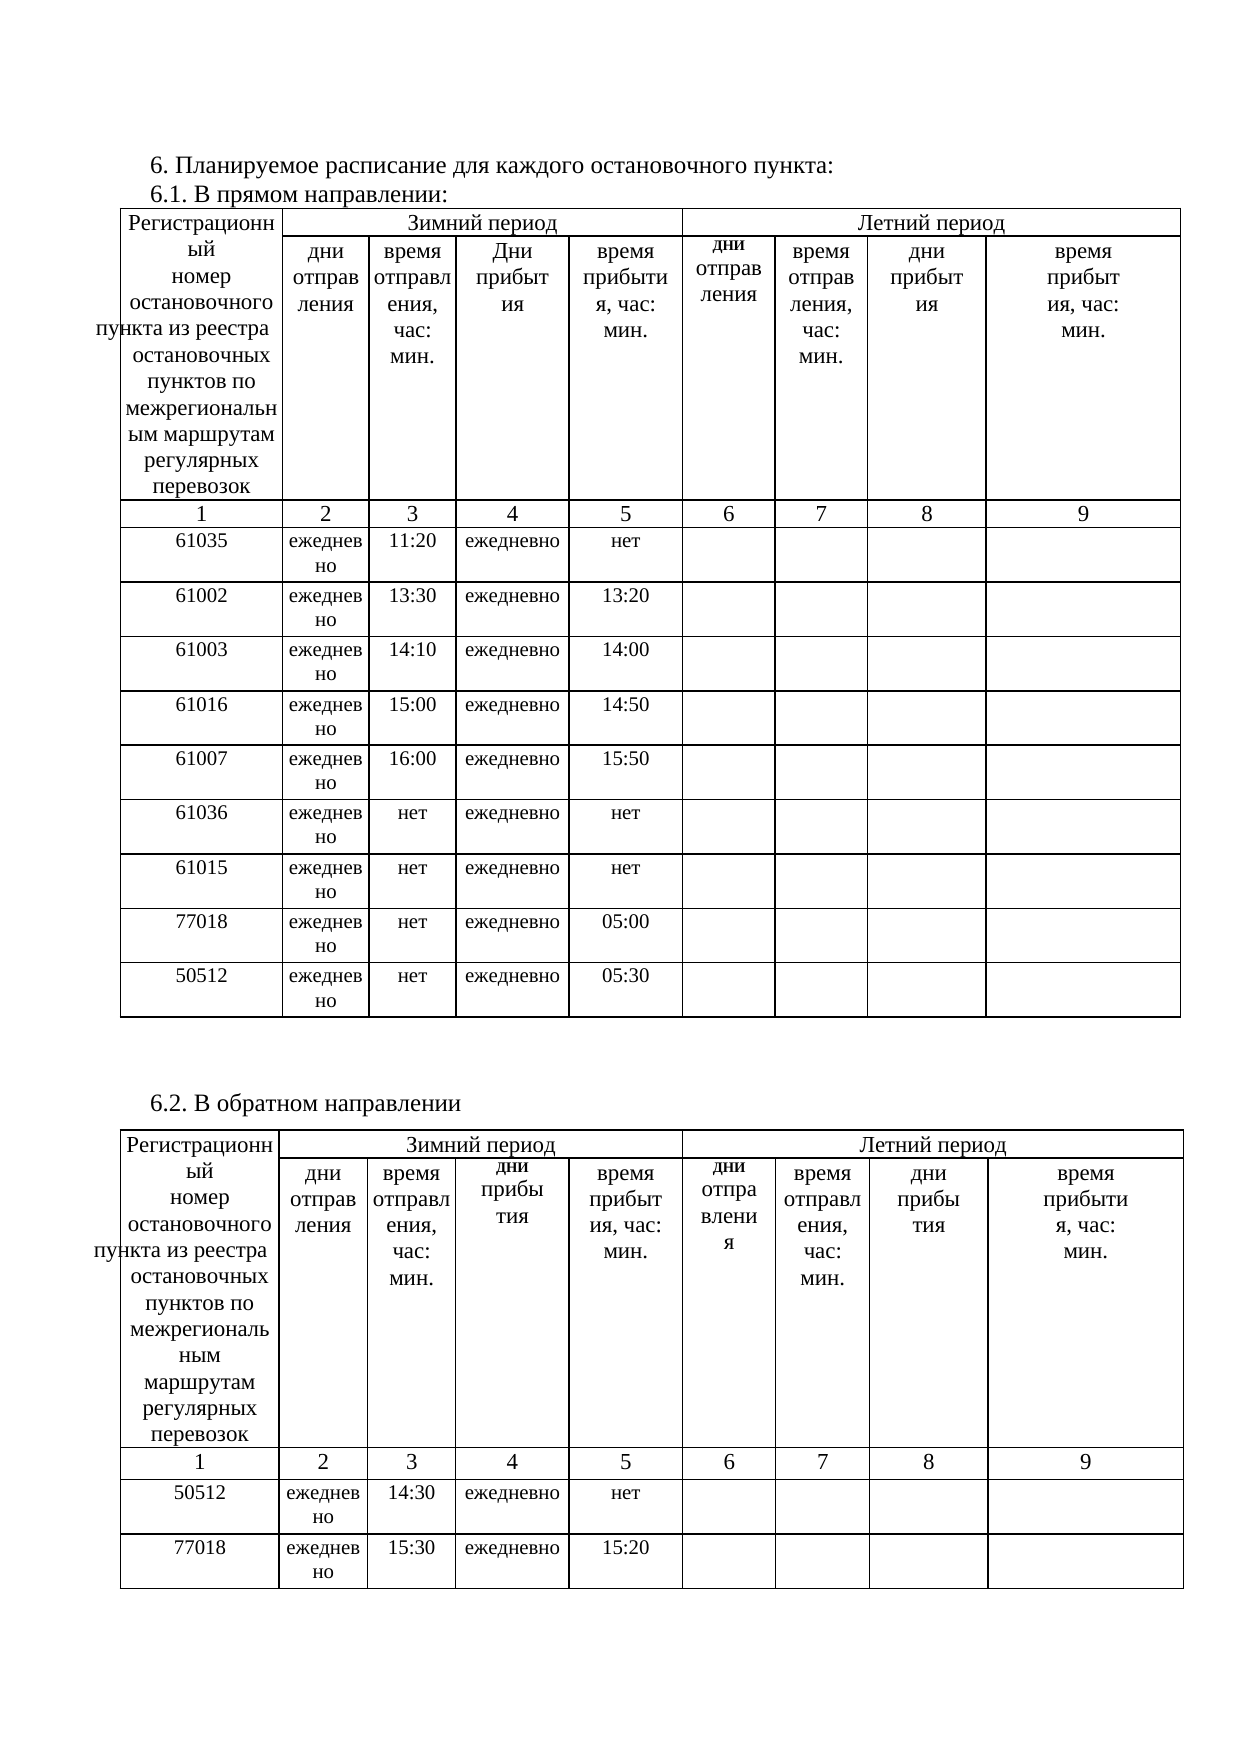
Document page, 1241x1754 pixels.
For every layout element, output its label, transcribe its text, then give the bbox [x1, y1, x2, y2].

table_cell 3 [368, 1448, 455, 1479]
table_header Летний период [683, 1131, 1183, 1157]
table_cell нет [570, 528, 682, 581]
table_cell 14:50 [570, 692, 682, 744]
table_cell [683, 746, 774, 799]
table_cell [683, 855, 774, 907]
table_cell [776, 583, 867, 636]
table_cell [870, 1480, 987, 1533]
table_cell 9 [989, 1448, 1183, 1479]
table_cell ежедневно [457, 637, 568, 690]
table_cell [987, 855, 1180, 907]
table_cell время прибыт ия, час: мин. [570, 1159, 682, 1447]
table_cell [683, 692, 774, 744]
table_cell ежедневно [457, 963, 568, 1016]
table_cell 61036 [121, 800, 282, 853]
table_cell 61016 [121, 692, 282, 744]
table_cell [987, 528, 1180, 581]
table_cell [683, 583, 774, 636]
table_cell ДНИ прибы тия [456, 1159, 568, 1447]
table_cell [868, 909, 985, 962]
table_cell [776, 692, 867, 744]
table_cell 11:20 [370, 528, 455, 581]
table_header Зимний период [280, 1131, 682, 1157]
table_cell ежедневно [283, 637, 368, 690]
table_cell 5 [570, 1448, 682, 1479]
table_cell время прибыти я, час: мин. [989, 1159, 1183, 1447]
table_cell время отправл ения, час: мин. [776, 1159, 869, 1447]
table_cell [683, 637, 774, 690]
table_cell 15:20 [570, 1535, 682, 1587]
table_cell 8 [868, 501, 985, 527]
table_cell [683, 1480, 775, 1533]
table_cell 61007 [121, 746, 282, 799]
table_cell ежедневно [283, 583, 368, 636]
table_cell [987, 637, 1180, 690]
table_cell 50512 [121, 963, 282, 1016]
table_cell нет [370, 909, 455, 962]
table_cell [776, 528, 867, 581]
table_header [121, 1131, 278, 1447]
table_cell нет [570, 855, 682, 907]
table_cell [776, 855, 867, 907]
table_cell 13:30 [370, 583, 455, 636]
table_cell 4 [456, 1448, 568, 1479]
table_cell [683, 963, 774, 1016]
table_cell 4 [457, 501, 568, 527]
table_cell дни прибыт ия [868, 237, 985, 499]
table_cell 7 [776, 501, 867, 527]
table_cell [987, 583, 1180, 636]
table_cell 15:30 [368, 1535, 455, 1587]
table_cell 14:10 [370, 637, 455, 690]
table_header Летний период [683, 209, 1180, 235]
table_cell ежедневно [457, 800, 568, 853]
table_cell [776, 963, 867, 1016]
table_cell [776, 746, 867, 799]
table_cell 50512 [121, 1480, 278, 1533]
table_cell [868, 746, 985, 799]
table_cell ежедневно [457, 692, 568, 744]
table_cell ежедневно [457, 909, 568, 962]
table_cell [868, 800, 985, 853]
text 6. Планируемое расписание для каждого остановочного пункта: [150, 150, 1090, 179]
table_cell 61003 [121, 637, 282, 690]
table_cell ежедневно [456, 1535, 568, 1587]
table_cell время отправл ения, час: мин. [370, 237, 455, 499]
table_cell [776, 1535, 869, 1587]
table_cell 77018 [121, 909, 282, 962]
table_cell ежедневно [457, 746, 568, 799]
table_cell 13:20 [570, 583, 682, 636]
table_cell 14:30 [368, 1480, 455, 1533]
table_cell ежедневно [457, 583, 568, 636]
table_cell [868, 637, 985, 690]
table_cell время отправл ения, час: мин. [368, 1159, 455, 1447]
table_cell ежедневно [283, 909, 368, 962]
table_cell ежедневно [283, 746, 368, 799]
table_cell ежедневно [283, 963, 368, 1016]
table_cell нет [370, 800, 455, 853]
table_cell ДНИ отправ ления [683, 237, 774, 499]
table_cell [868, 528, 985, 581]
table_cell время прибыт ия, час: мин. [987, 237, 1180, 499]
table_cell ежедневно [280, 1535, 367, 1587]
table_cell [683, 1535, 775, 1587]
table_cell 7 [776, 1448, 869, 1479]
table_cell нет [370, 855, 455, 907]
table_cell время отправ ления, час: мин. [776, 237, 867, 499]
table_cell 6 [683, 1448, 775, 1479]
table_cell 5 [570, 501, 682, 527]
table_cell 15:00 [370, 692, 455, 744]
table_cell ежедневно [283, 800, 368, 853]
table_cell 61035 [121, 528, 282, 581]
table_cell 61015 [121, 855, 282, 907]
table_cell 61002 [121, 583, 282, 636]
table_cell 05:30 [570, 963, 682, 1016]
table_header Зимний период [283, 209, 682, 235]
table_cell [776, 909, 867, 962]
table_cell [683, 909, 774, 962]
table_cell дни прибы тия [870, 1159, 987, 1447]
table_cell [683, 800, 774, 853]
text 6.2. В обратном направлении [150, 1088, 1090, 1117]
table_cell ежедневно [457, 528, 568, 581]
table_cell [987, 800, 1180, 853]
table_cell 3 [370, 501, 455, 527]
table_cell [989, 1535, 1183, 1587]
table_cell ежедневно [283, 528, 368, 581]
table_cell [868, 583, 985, 636]
table_cell [868, 963, 985, 1016]
table_cell [776, 637, 867, 690]
table_cell [683, 528, 774, 581]
table_cell Дни прибыт ия [457, 237, 568, 499]
table_cell 1 [121, 501, 282, 527]
table_cell 9 [987, 501, 1180, 527]
table_cell 15:50 [570, 746, 682, 799]
table_cell 6 [683, 501, 774, 527]
table_cell [987, 746, 1180, 799]
table_cell [987, 692, 1180, 744]
table_cell ежедневно [283, 855, 368, 907]
table_cell [868, 692, 985, 744]
table_cell [989, 1480, 1183, 1533]
table_cell нет [570, 1480, 682, 1533]
table_cell [776, 1480, 869, 1533]
table_cell нет [370, 963, 455, 1016]
table_cell [870, 1535, 987, 1587]
table_cell нет [570, 800, 682, 853]
table_cell [987, 963, 1180, 1016]
table_cell 05:00 [570, 909, 682, 962]
table_cell дни отправ ления [283, 237, 368, 499]
table_cell ежедневно [283, 692, 368, 744]
table_cell 77018 [121, 1535, 278, 1587]
text 6.1. В прямом направлении: [150, 179, 1090, 207]
table_cell 16:00 [370, 746, 455, 799]
table_cell [987, 909, 1180, 962]
table_cell ежедневно [457, 855, 568, 907]
table_cell ежедневно [280, 1480, 367, 1533]
table_cell 8 [870, 1448, 987, 1479]
table_cell дни отправ ления [280, 1159, 367, 1447]
table_cell [868, 855, 985, 907]
table_cell ежедневно [456, 1480, 568, 1533]
table_cell время прибыти я, час: мин. [570, 237, 682, 499]
table_cell [776, 800, 867, 853]
table_cell 14:00 [570, 637, 682, 690]
table_header Регистрационный номер остановочного пункта из реестра остановочных пунктов по межрегиональным маршрутам регулярных перевозок [121, 209, 282, 499]
table_cell ДНИ отпра влени я [683, 1159, 775, 1447]
table_cell 2 [280, 1448, 367, 1479]
table_cell 2 [283, 501, 368, 527]
table_cell 1 [121, 1448, 278, 1479]
